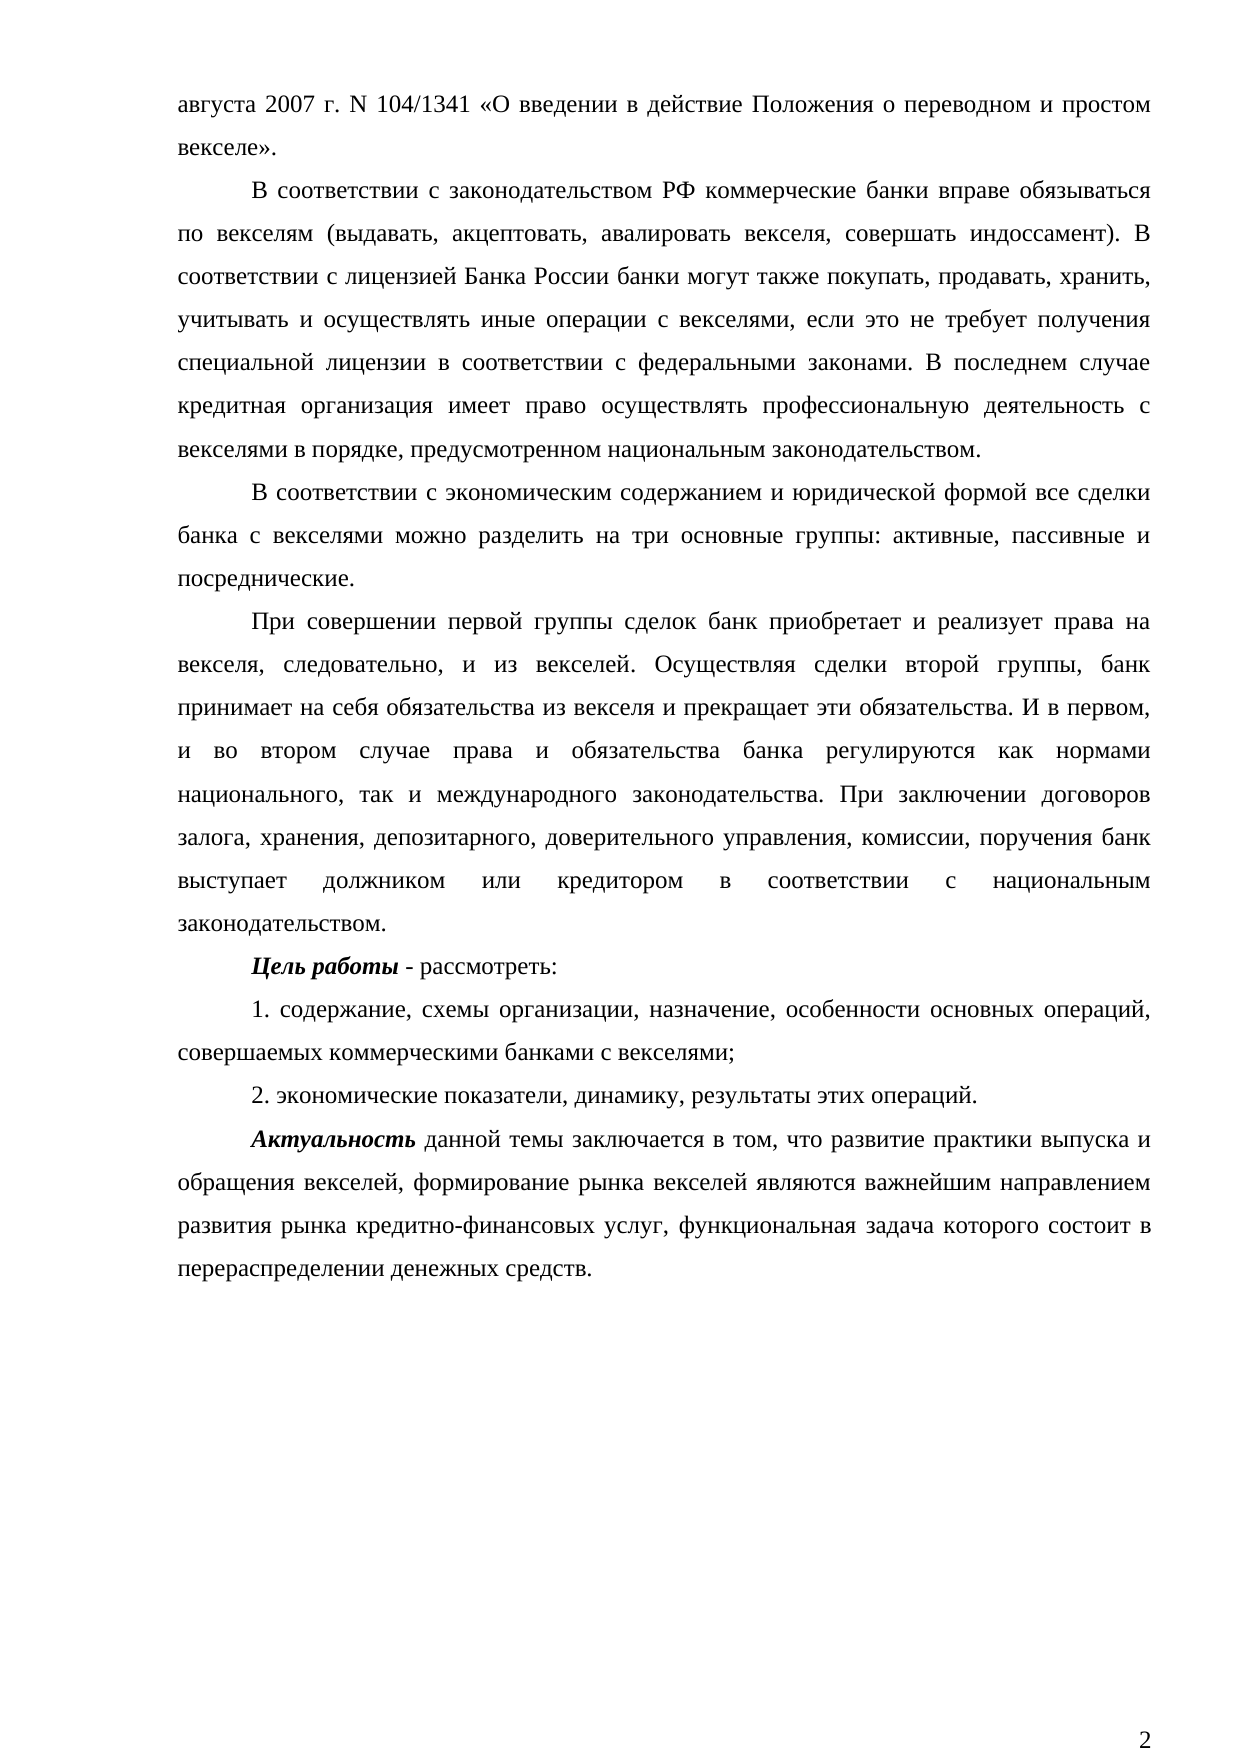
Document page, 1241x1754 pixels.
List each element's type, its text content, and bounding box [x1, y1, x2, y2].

text 1. содержание, схемы организации, назначение, особенности основных операций, совершаемых коммерческими банками с векселями; [177, 994, 1152, 1066]
text Актуальность данной темы заключается в том, что развитие практики выпуска и обращения векселей, формирование рынка векселей являются важнейшим направлением развития рынка кредитно-финансовых услуг, функциональная задача которого состоит в перераспределении денежных средств. [177, 1124, 1152, 1282]
text Цель работы - рассмотреть: [177, 951, 1152, 980]
text В соответствии с законодательством РФ коммерческие банки вправе обязываться по векселям (выдавать, акцептовать, авалировать векселя, совершать индоссамент). В соответствии с лицензией Банка России банки могут также покупать, продавать, хранить, учитывать и осуществлять иные операции с векселями, если это не требует получения специальной лицензии в соответствии с федеральными законами. В последнем случае кредитная организация имеет право осуществлять профессиональную деятельность с векселями в порядке, предусмотренном национальным законодательством. [177, 175, 1152, 462]
text При совершении первой группы сделок банк приобретает и реализует права на векселя, следовательно, и из векселей. Осуществляя сделки второй группы, банк принимает на себя обязательства из векселя и прекращает эти обязательства. И в первом, и во втором случае права и обязательства банка регулируются как нормами национального, так и международного законодательства. При заключении договоров залога, хранения, депозитарного, доверительного управления, комиссии, поручения банк выступает должником или кредитором в соответствии с национальным законодательством. [177, 606, 1152, 937]
text 2. экономические показатели, динамику, результаты этих операций. [177, 1081, 1152, 1109]
text В соответствии с экономическим содержанием и юридической формой все сделки банка с векселями можно разделить на три основные группы: активные, пассивные и посреднические. [177, 477, 1152, 592]
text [177, 89, 1152, 161]
